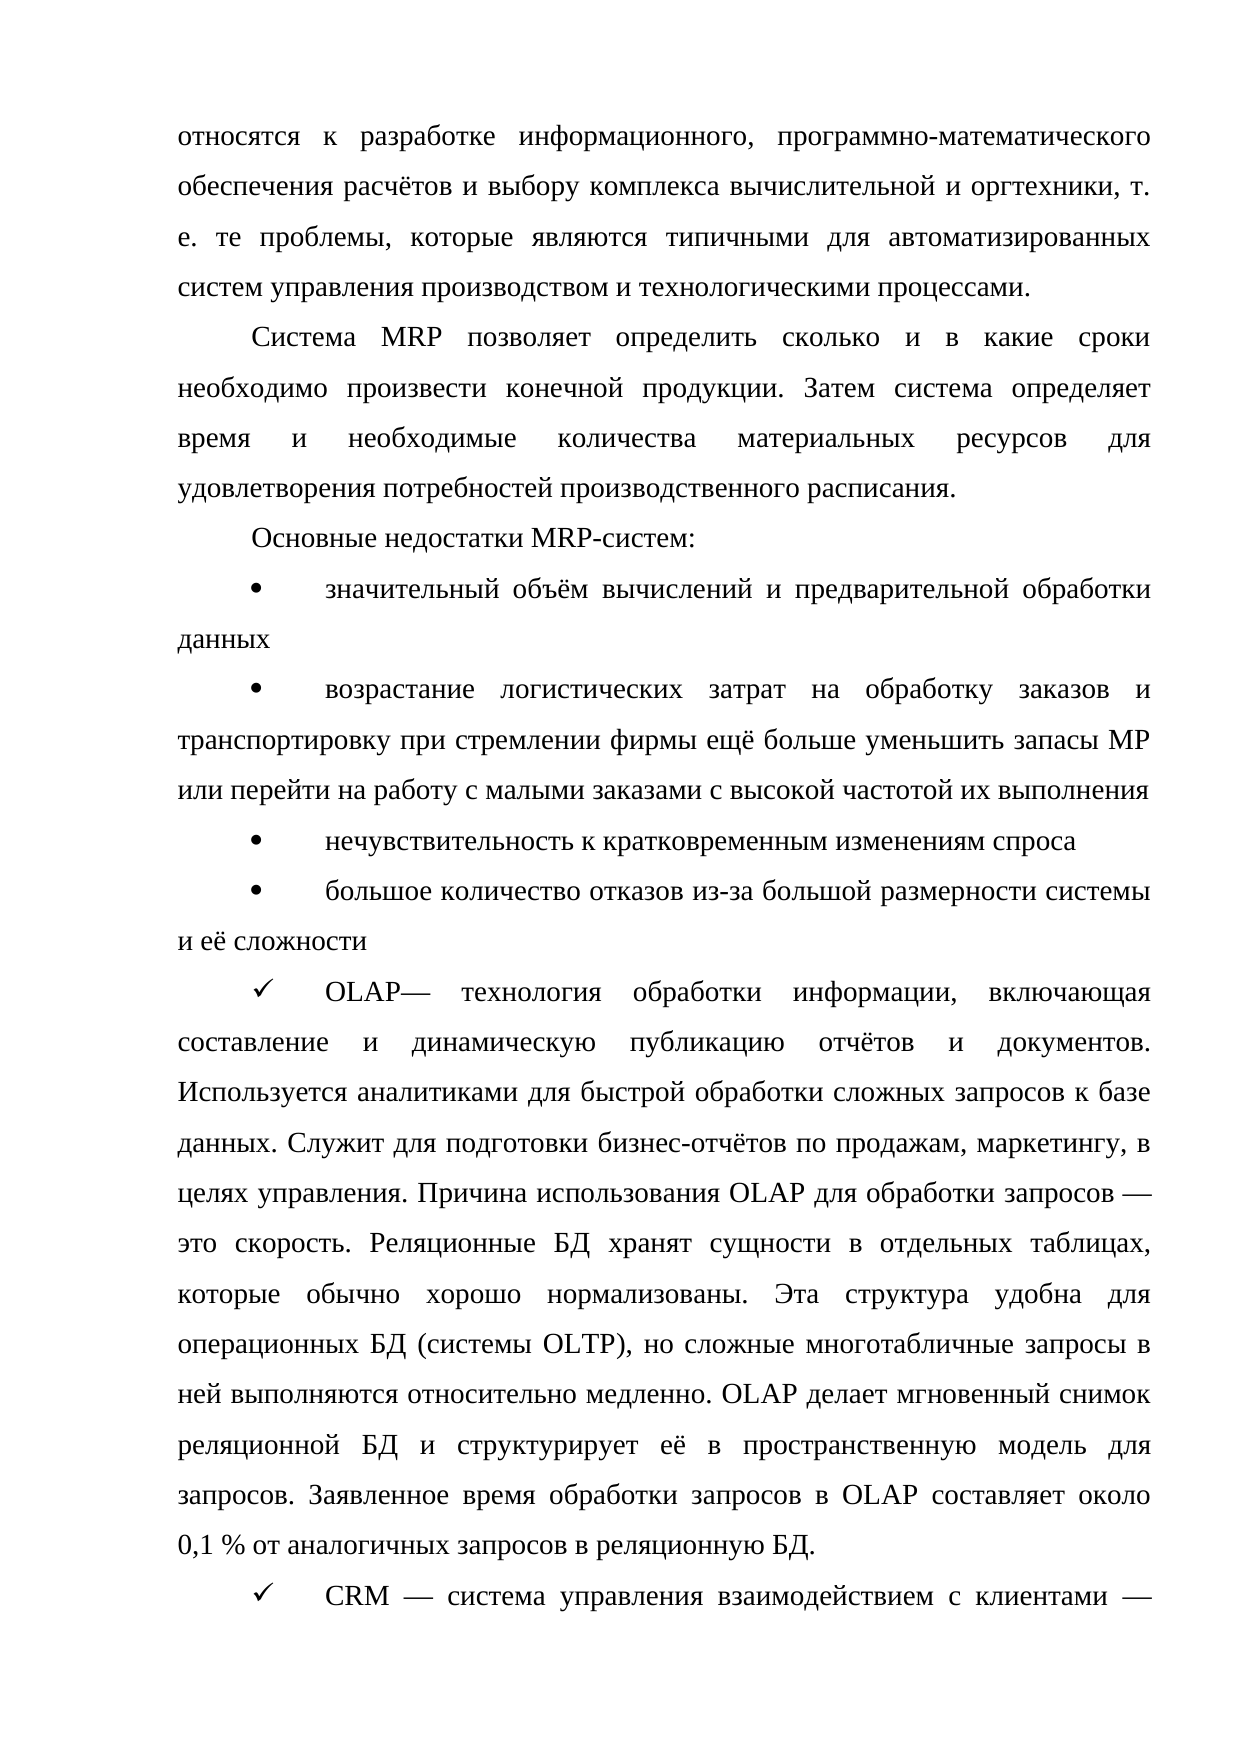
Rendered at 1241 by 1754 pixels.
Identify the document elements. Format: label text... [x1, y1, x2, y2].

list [177, 118, 1152, 303]
text Основные недостатки MRP-систем: [177, 521, 1152, 554]
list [177, 1578, 1152, 1611]
list большое количество отказов из-за большой размерности системы и её сложности [177, 873, 1152, 957]
list OLAP— технология обработки информации, включающая составление и динамическую публикацию отчётов и документов. Используется аналитиками для быстрой обработки сложных запросов к базе данных. Служит для подготовки бизнес-отчётов по продажам, маркетингу, в целях управления. Причина использования OLAP для обработки запросов — это скорость. Реляционные БД хранят сущности в отдельных таблицах, которые обычно хорошо нормализованы. Эта структура удобна для операционных БД (системы OLTP), но сложные многотабличные запросы в ней выполняются относительно медленно. OLAP делает мгновенный снимок реляционной БД и структурирует её в пространственную модель для запросов. Заявленное время обработки запросов в OLAP составляет около 0,1 % от аналогичных запросов в реляционную БД. [177, 974, 1152, 1561]
list возрастание логистических затрат на обработку заказов и транспортировку при стремлении фирмы ещё больше уменьшить запасы МР или перейти на работу с малыми заказами с высокой частотой их выполнения [177, 672, 1152, 806]
list нечувствительность к кратковременным изменениям спроса [177, 823, 1152, 856]
list значительный объём вычислений и предварительной обработки данных [177, 571, 1152, 655]
text Система MRP позволяет определить сколько и в какие сроки необходимо произвести конечной продукции. Затем система определяет время и необходимые количества материальных ресурсов для удовлетворения потребностей производственного расписания. [177, 319, 1152, 504]
